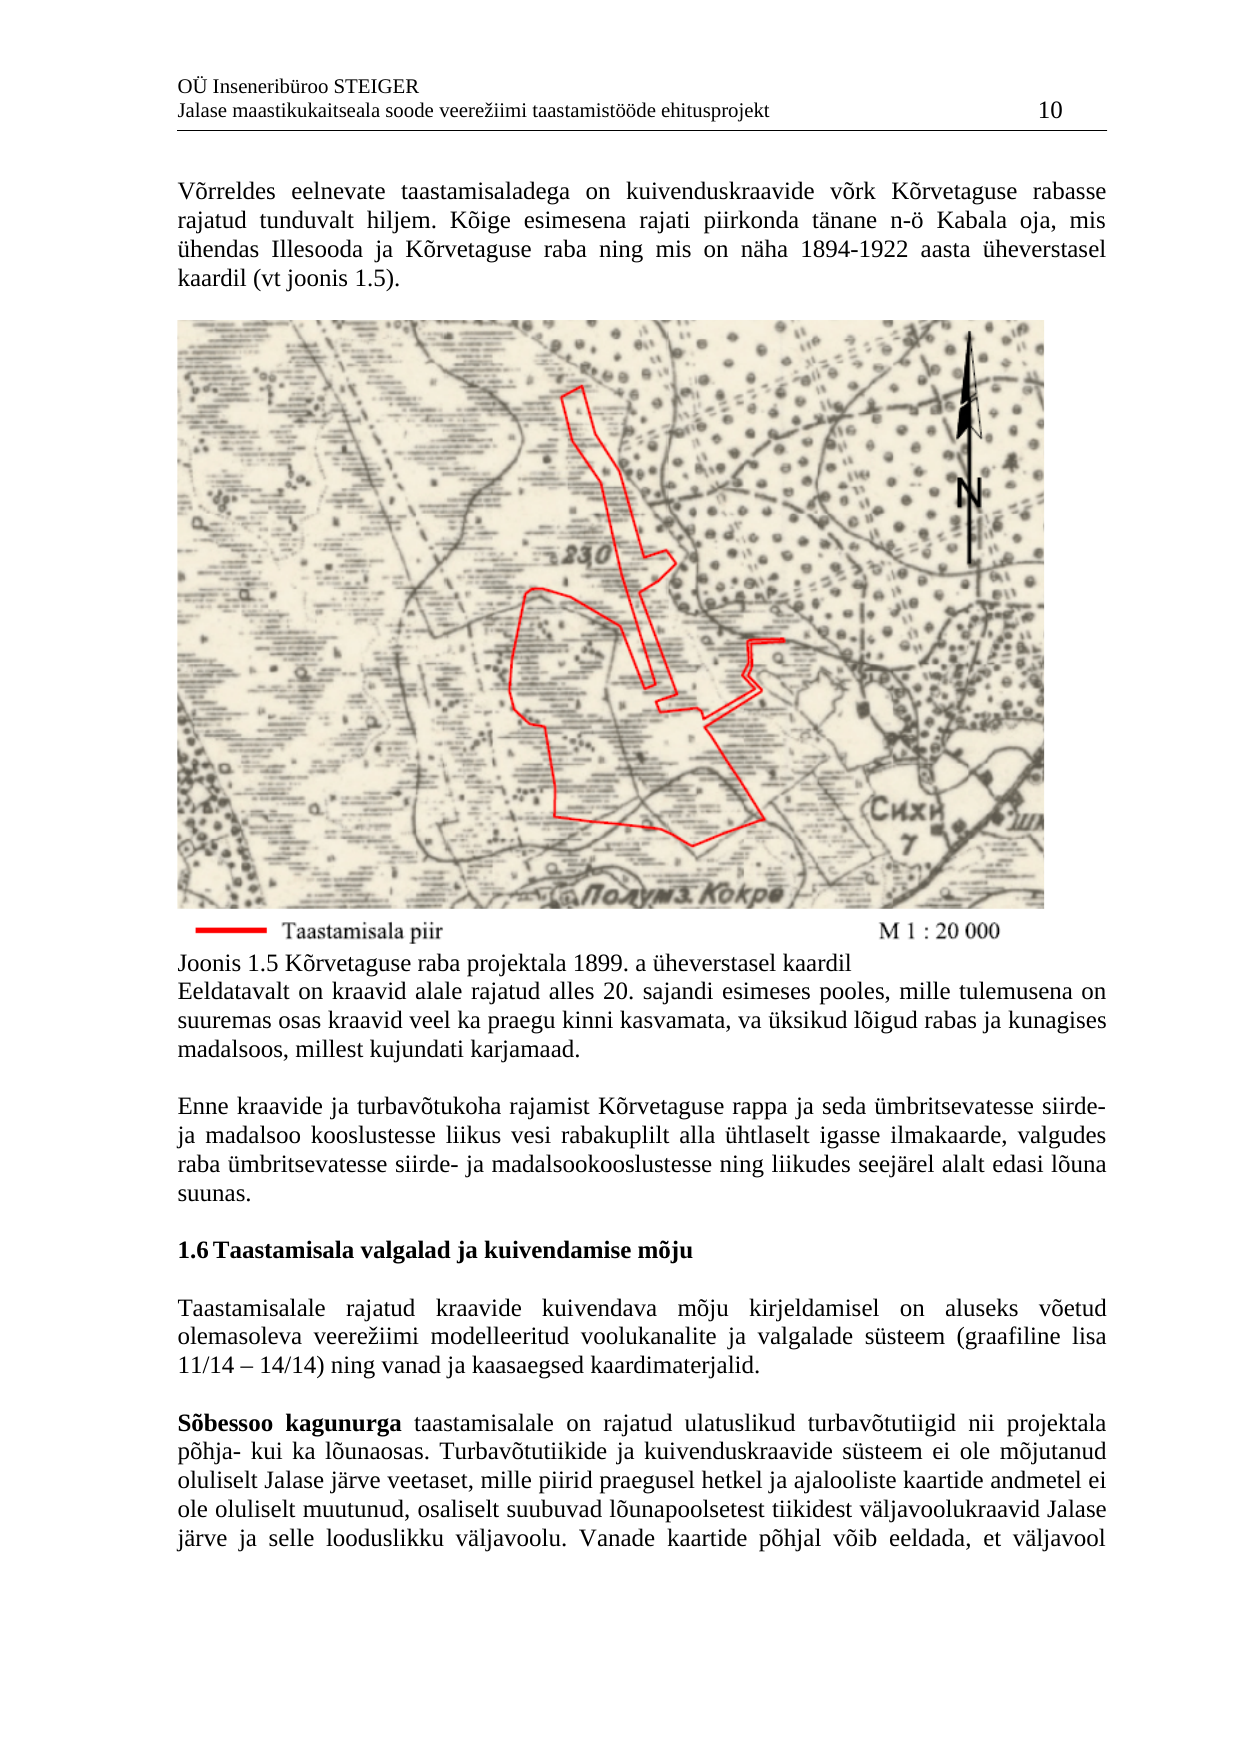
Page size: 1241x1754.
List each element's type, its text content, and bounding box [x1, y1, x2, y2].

text Joonis 1.5 Kõrvetaguse raba projektala 1899. a üheverstasel kaardil [177, 948, 1107, 976]
text Eeldatavalt on kraavid alale rajatud alles 20. sajandi esimeses pooles, mille tulemusena on suuremas osas kraavid veel ka praegu kinni kasvamata, va üksikud lõigud rabas ja kunagises madalsoos, millest kujundati karjamaad. [177, 976, 1107, 1063]
text Enne kraavide ja turbavõtukoha rajamist Kõrvetaguse rappa ja seda ümbritsevatesse siirde- ja madalsoo kooslustesse liikus vesi rabakuplilt alla ühtlaselt igasse ilmakaarde, valgudes raba ümbritsevatesse siirde- ja madalsookooslustesse ning liikudes seejärel alalt edasi lõuna suunas. [177, 1091, 1107, 1206]
text Taastamisalale rajatud kraavide kuivendava mõju kirjeldamisel on aluseks võetud olemasoleva veerežiimi modelleeritud voolukanalite ja valgalade süsteem (graafiline lisa 11/14 – 14/14) ning vanad ja kaasaegsed kaardimaterjalid. [177, 1293, 1107, 1379]
picture [177, 320, 1045, 948]
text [177, 1408, 1107, 1551]
subtitle Taastamisala valgalad ja kuivendamise mõju [177, 1235, 1107, 1264]
text Võrreldes eelnevate taastamisaladega on kuivenduskraavide võrk Kõrvetaguse rabasse rajatud tunduvalt hiljem. Kõige esimesena rajati piirkonda tänane n-ö Kabala oja, mis ühendas Illesooda ja Kõrvetaguse raba ning mis on näha 1894-1922 aasta üheverstasel kaardil (vt joonis 1.5). [177, 176, 1107, 291]
